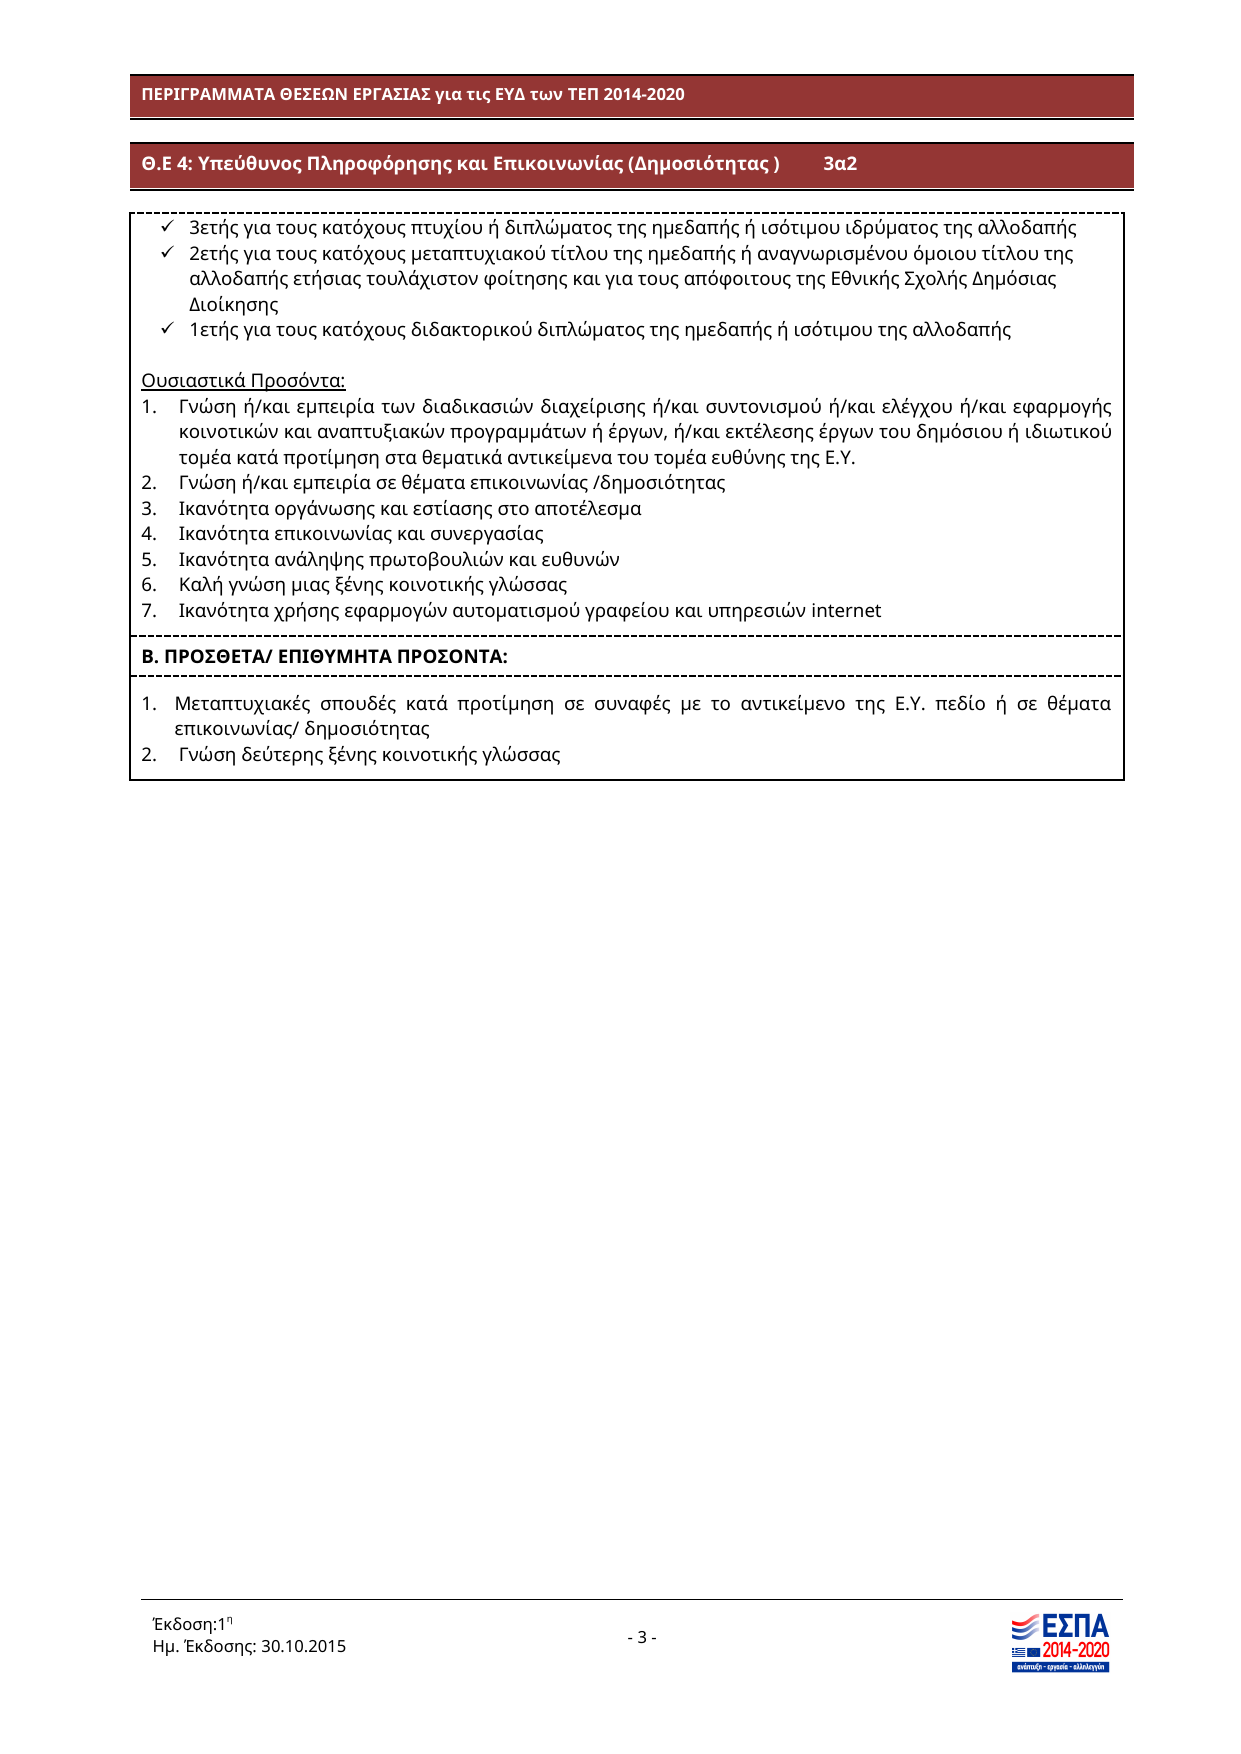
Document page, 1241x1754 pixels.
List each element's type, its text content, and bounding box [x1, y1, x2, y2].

table_cell Β. ΠΡΟΣΘΕΤΑ/ ΕΠΙΘΥΜΗΤΑ ΠΡΟΣΟΝΤΑ: [131, 635, 1123, 675]
table_cell Μεταπτυχιακές σπουδές κατά προτίμηση σε συναφές με το αντικείμενο της Ε.Υ. πεδίο ή σε θέματα επικοινωνίας/ δημοσιότητας Γνώση δεύτερης ξένης κοινοτικής γλώσσας [131, 675, 1123, 779]
picture [1009, 1612, 1112, 1674]
